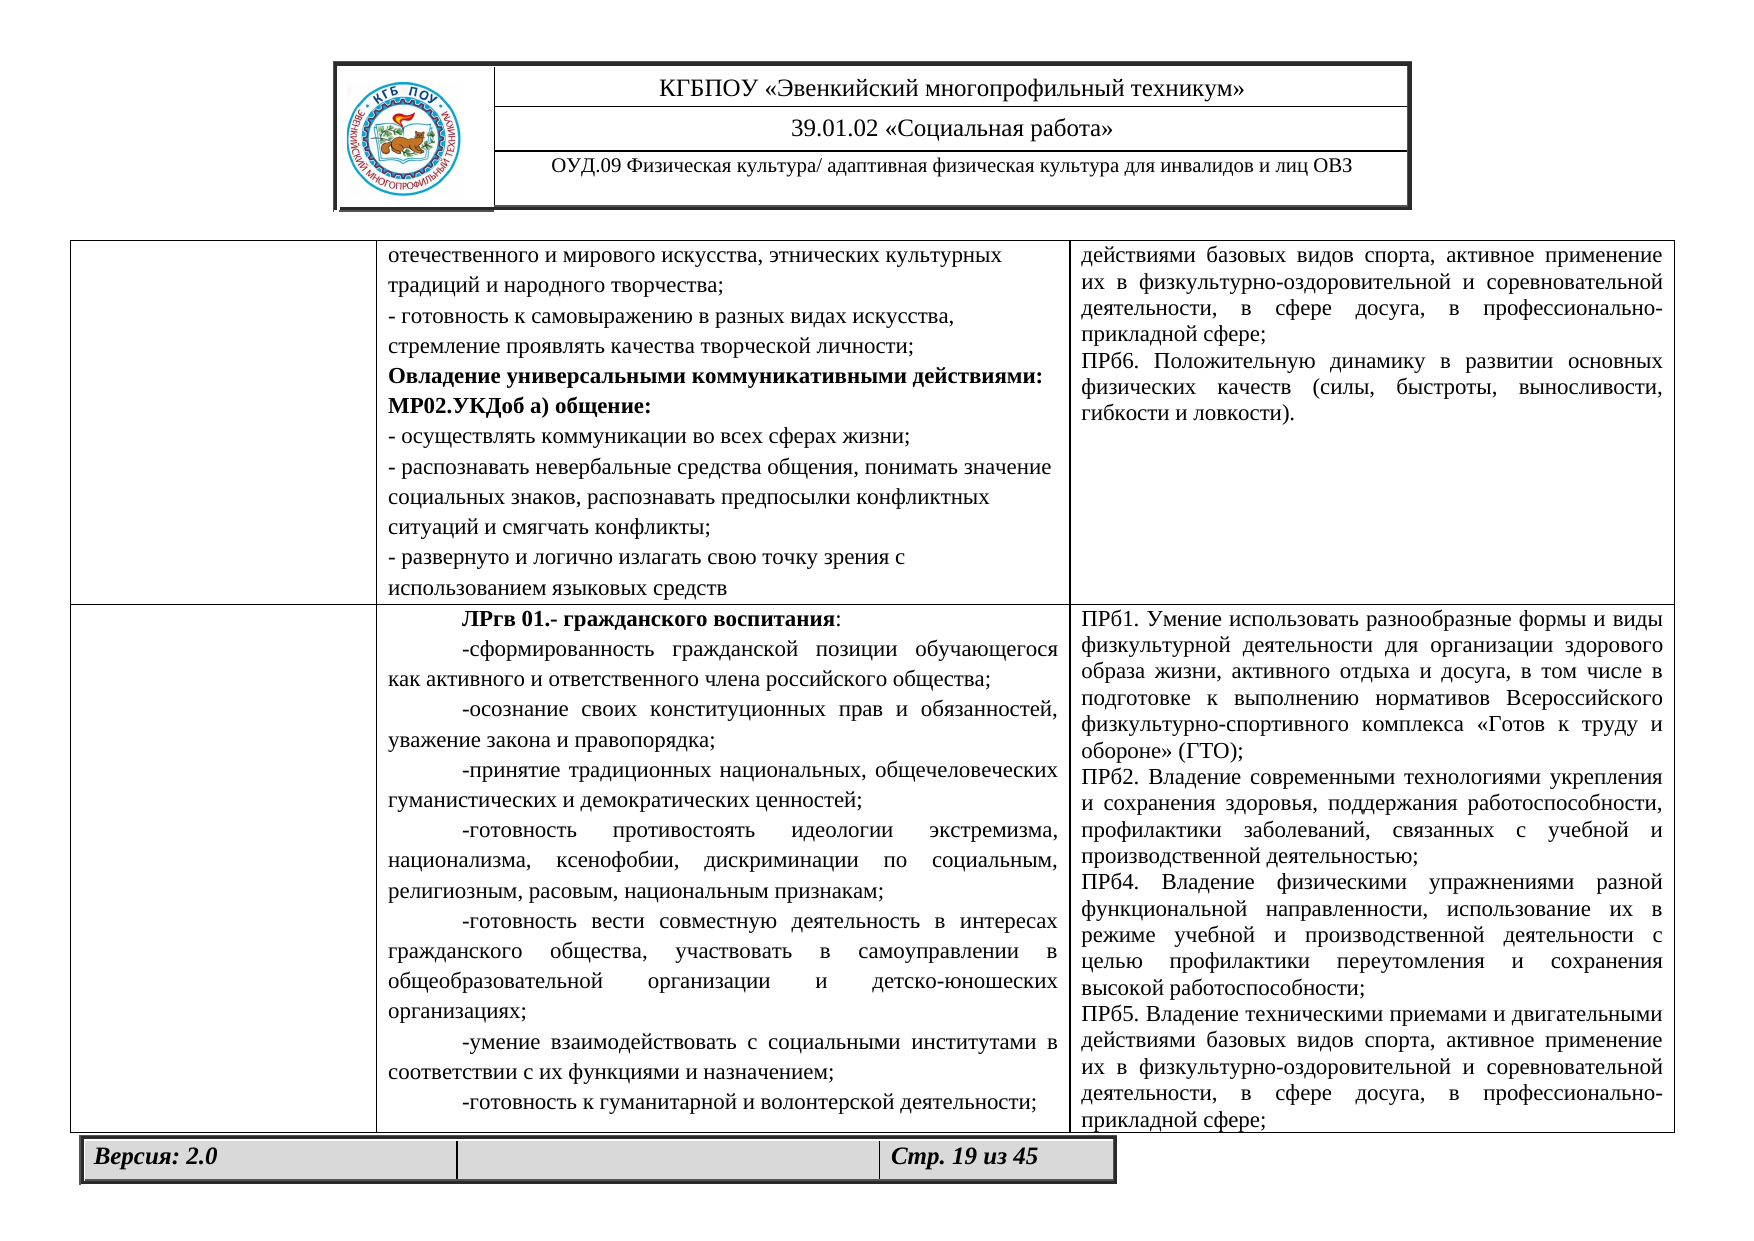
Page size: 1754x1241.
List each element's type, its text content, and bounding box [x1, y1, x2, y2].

table_cell [71, 605, 376, 1132]
picture [346, 82, 461, 197]
picture [346, 82, 393, 130]
